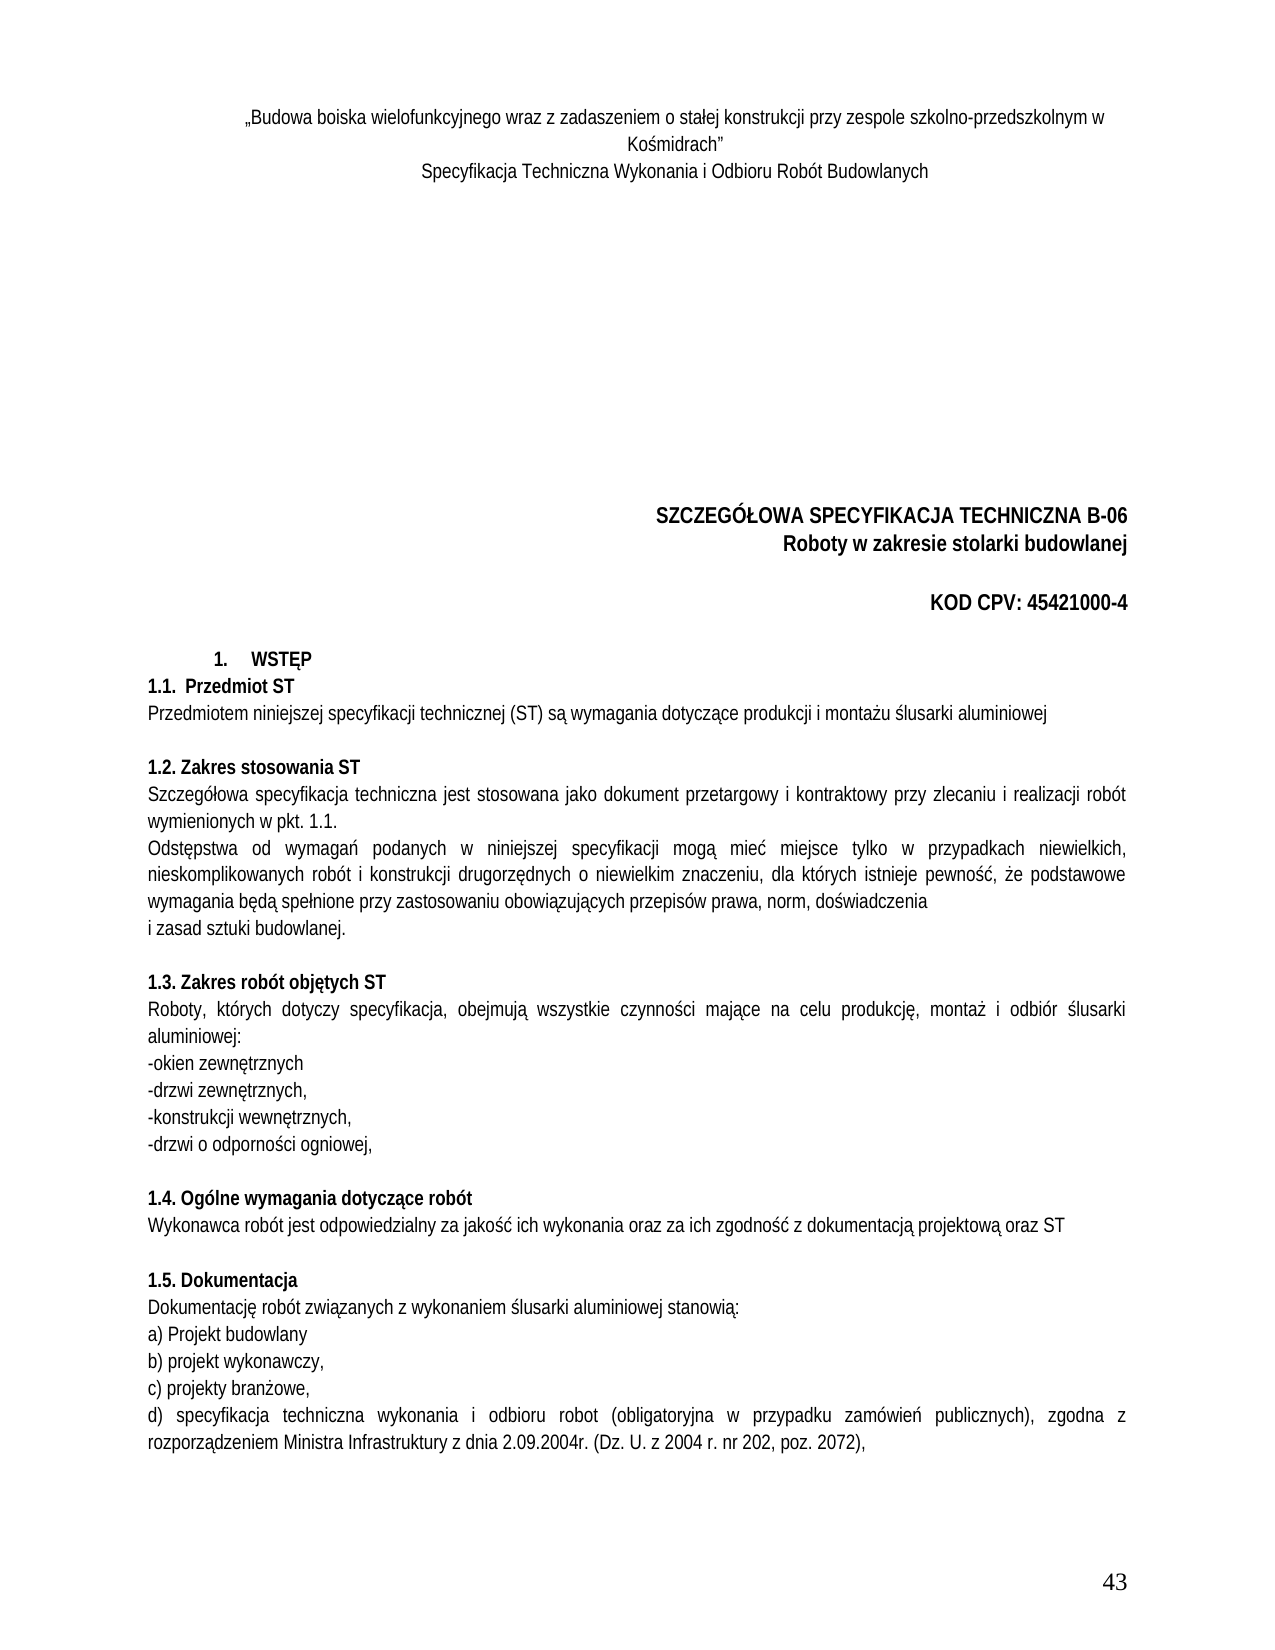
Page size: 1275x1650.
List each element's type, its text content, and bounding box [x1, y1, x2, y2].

text -drzwi o odporności ogniowej, [148, 1132, 1127, 1156]
text -drzwi zewnętrznych, [148, 1078, 1127, 1102]
text 1.5. Dokumentacja [148, 1268, 1127, 1292]
text b) projekt wykonawczy, [148, 1349, 1127, 1373]
text 1.4. Ogólne wymagania dotyczące robót [148, 1186, 1127, 1210]
text Przedmiotem niniejszej specyfikacji technicznej (ST) są wymagania dotyczące produkcji i montażu ślusarki aluminiowej [148, 701, 1127, 725]
text 1.3. Zakres robót objętych ST [148, 970, 1127, 994]
text KOD CPV: 45421000-4 [148, 589, 1127, 615]
text 1.2. Zakres stosowania ST [148, 755, 1127, 779]
text Szczegółowa specyfikacja techniczna jest stosowana jako dokument przetargowy i kontraktowy przy zlecaniu i realizacji robót wymienionych w pkt. 1.1. [148, 782, 1127, 833]
text -okien zewnętrznych [148, 1051, 1127, 1075]
text Odstępstwa od wymagań podanych w niniejszej specyfikacji mogą mieć miejsce tylko w przypadkach niewielkich, nieskomplikowanych robót i konstrukcji drugorzędnych o niewielkim znaczeniu, dla których istnieje pewność, że podstawowe wymagania będą spełnione przy zastosowaniu obowiązujących przepisów prawa, norm, doświadczenia [148, 836, 1127, 913]
text Dokumentację robót związanych z wykonaniem ślusarki aluminiowej stanowią: [148, 1295, 1127, 1319]
list WSTĘP [213, 647, 1127, 671]
text d) specyfikacja techniczna wykonania i odbioru robot (obligatoryjna w przypadku zamówień publicznych), zgodna z rozporządzeniem Ministra Infrastruktury z dnia 2.09.2004r. (Dz. U. z 2004 r. nr 202, poz. 2072), [148, 1403, 1127, 1453]
text c) projekty branżowe, [148, 1376, 1127, 1400]
list Przedmiot ST [148, 674, 1127, 698]
text a) Projekt budowlany [148, 1322, 1127, 1346]
text -konstrukcji wewnętrznych, [148, 1105, 1127, 1129]
text i zasad sztuki budowlanej. [148, 916, 1127, 940]
text Wykonawca robót jest odpowiedzialny za jakość ich wykonania oraz za ich zgodność z dokumentacją projektową oraz ST [148, 1213, 1127, 1237]
subtitle SZCZEGÓŁOWA SPECYFIKACJA TECHNICZNA B-06 Roboty w zakresie stolarki budowlanej [148, 502, 1127, 557]
text Roboty, których dotyczy specyfikacja, obejmują wszystkie czynności mające na celu produkcję, montaż i odbiór ślusarki aluminiowej: [148, 997, 1127, 1048]
